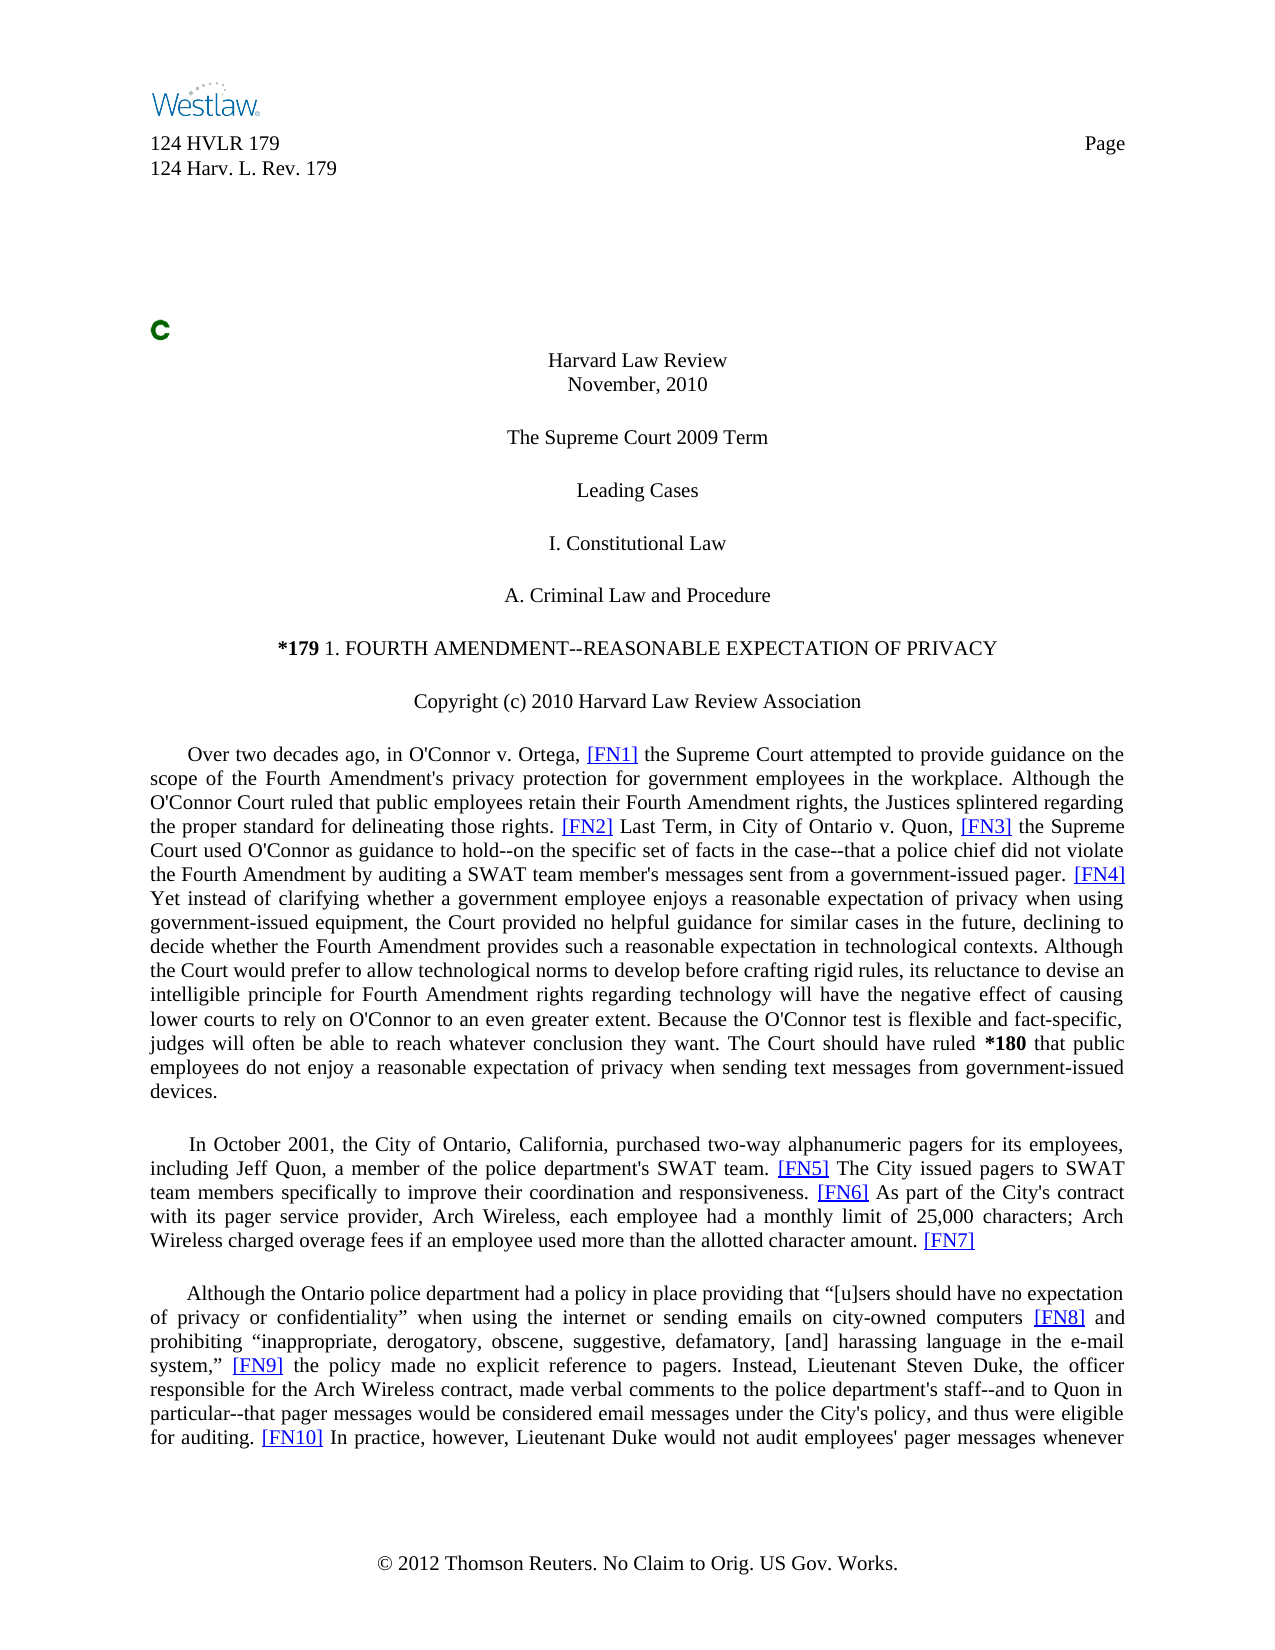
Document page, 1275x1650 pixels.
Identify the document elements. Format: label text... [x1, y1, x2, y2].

text Leading Cases [150, 478, 1125, 502]
text Over two decades ago, in O'Connor v. Ortega, [FN1] the Supreme Court attempted to provide guidance on the scope of the Fourth Amendment's privacy protection for government employees in the workplace. Although the O'Connor Court ruled that public employees retain their Fourth Amendment rights, the Justices splintered regarding the proper standard for delineating those rights. [FN2] Last Term, in City of Ontario v. Quon, [FN3] the Supreme Court used O'Connor as guidance to hold--on the specific set of facts in the case--that a police chief did not violate the Fourth Amendment by auditing a SWAT team member's messages sent from a government-issued pager. [FN4] Yet instead of clarifying whether a government employee enjoys a reasonable expectation of privacy when using government-issued equipment, the Court provided no helpful guidance for similar cases in the future, declining to decide whether the Fourth Amendment provides such a reasonable expectation in technological contexts. Although the Court would prefer to allow technological norms to develop before crafting rigid rules, its reluctance to devise an intelligible principle for Fourth Amendment rights regarding technology will have the negative effect of causing lower courts to rely on O'Connor to an even greater extent. Because the O'Connor test is flexible and fact-specific, judges will often be able to reach whatever conclusion they want. The Court should have ruled *180 that public employees do not enjoy a reasonable expectation of privacy when sending text messages from government-issued devices. [150, 742, 1125, 1103]
picture [150, 319, 171, 341]
text Harvard Law Review [150, 348, 1125, 372]
text Copyright (c) 2010 Harvard Law Review Association [150, 689, 1125, 713]
text *179 1. FOURTH AMENDMENT--REASONABLE EXPECTATION OF PRIVACY [150, 636, 1125, 660]
text November, 2010 [150, 372, 1125, 396]
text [150, 1281, 1125, 1449]
text A. Criminal Law and Procedure [150, 583, 1125, 607]
text The Supreme Court 2009 Term [150, 425, 1125, 449]
picture [150, 74, 263, 132]
text I. Constitutional Law [150, 531, 1125, 554]
text In October 2001, the City of Ontario, California, purchased two-way alphanumeric pagers for its employees, including Jeff Quon, a member of the police department's SWAT team. [FN5] The City issued pagers to SWAT team members specifically to improve their coordination and responsiveness. [FN6] As part of the City's contract with its pager service provider, Arch Wireless, each employee had a monthly limit of 25,000 characters; Arch Wireless charged overage fees if an employee used more than the allotted character amount. [FN7] [150, 1131, 1125, 1252]
